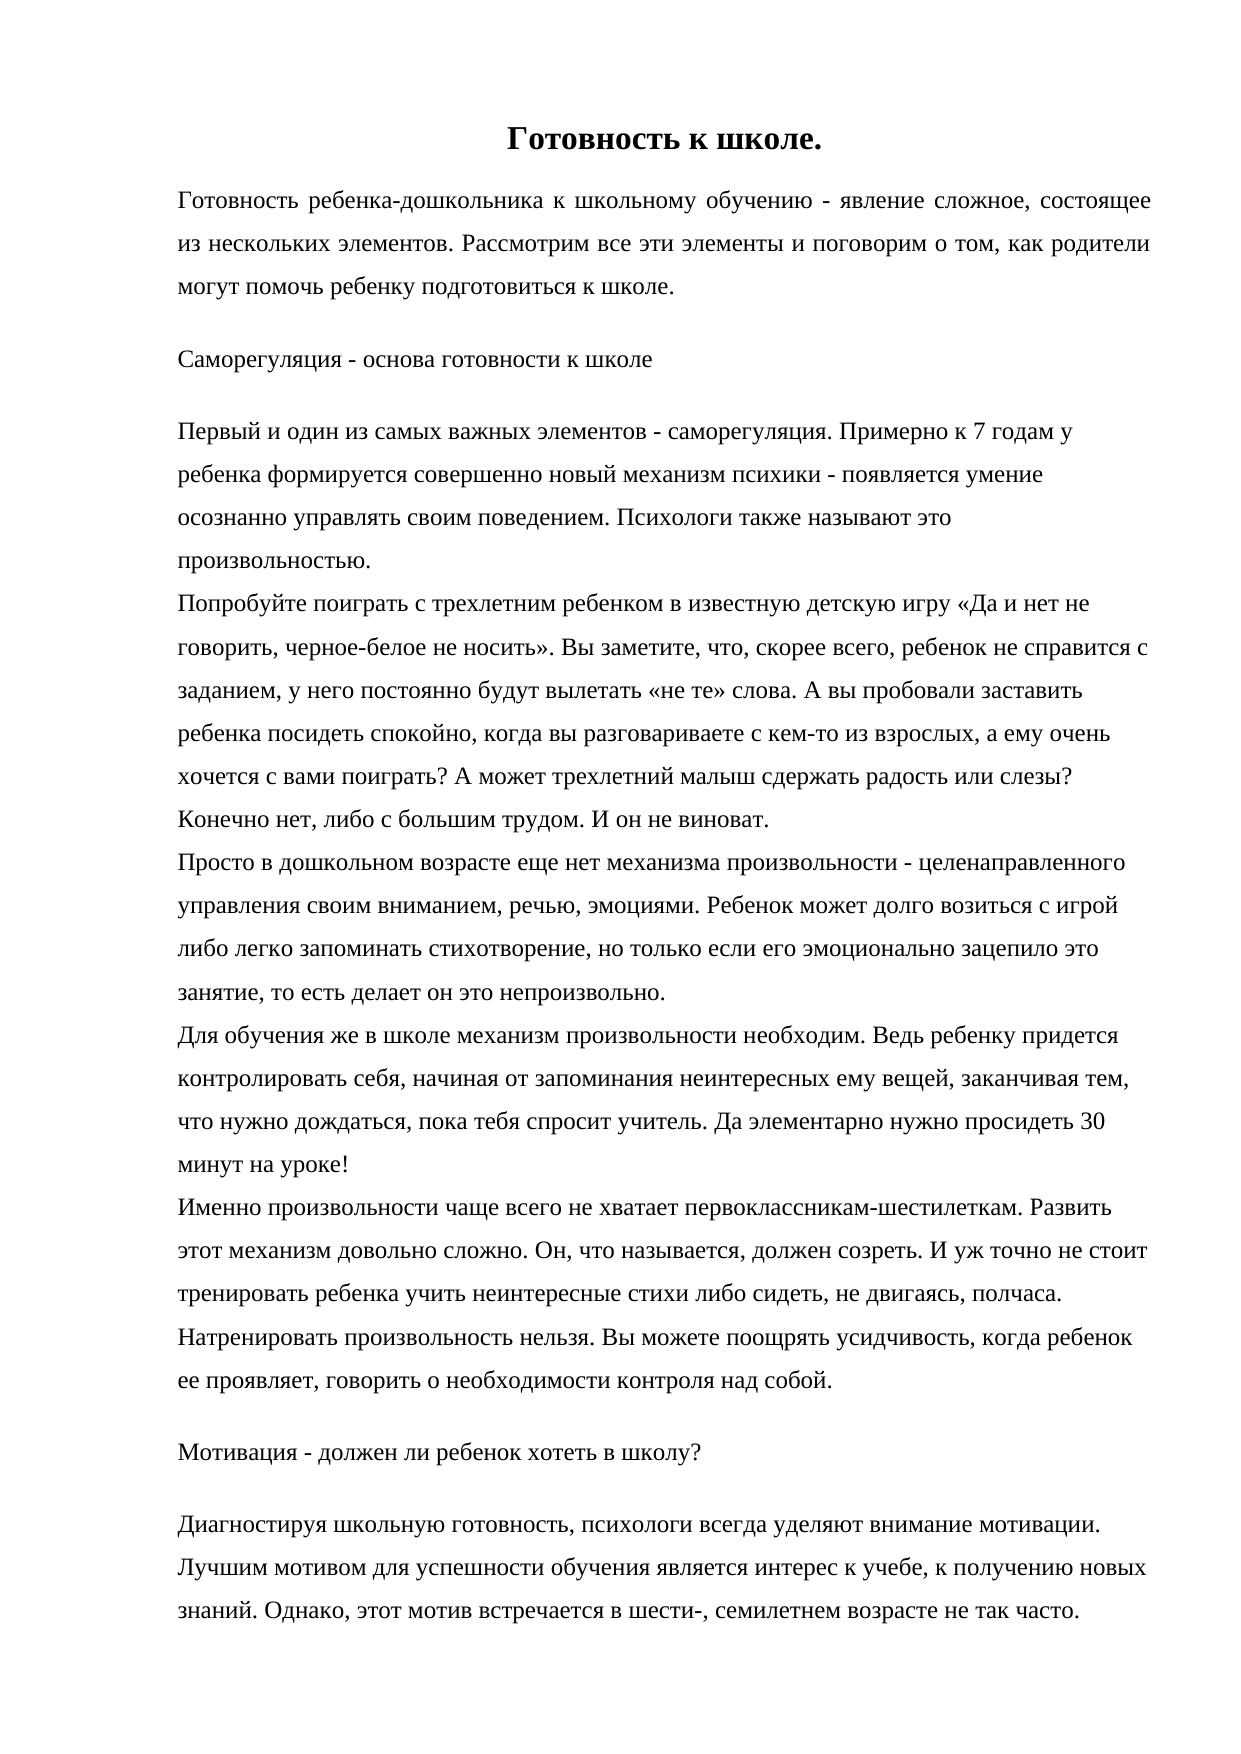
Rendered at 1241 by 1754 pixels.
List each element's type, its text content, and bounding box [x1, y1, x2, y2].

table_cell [177, 185, 1152, 1624]
table_header Готовность к школе. [177, 118, 1152, 185]
